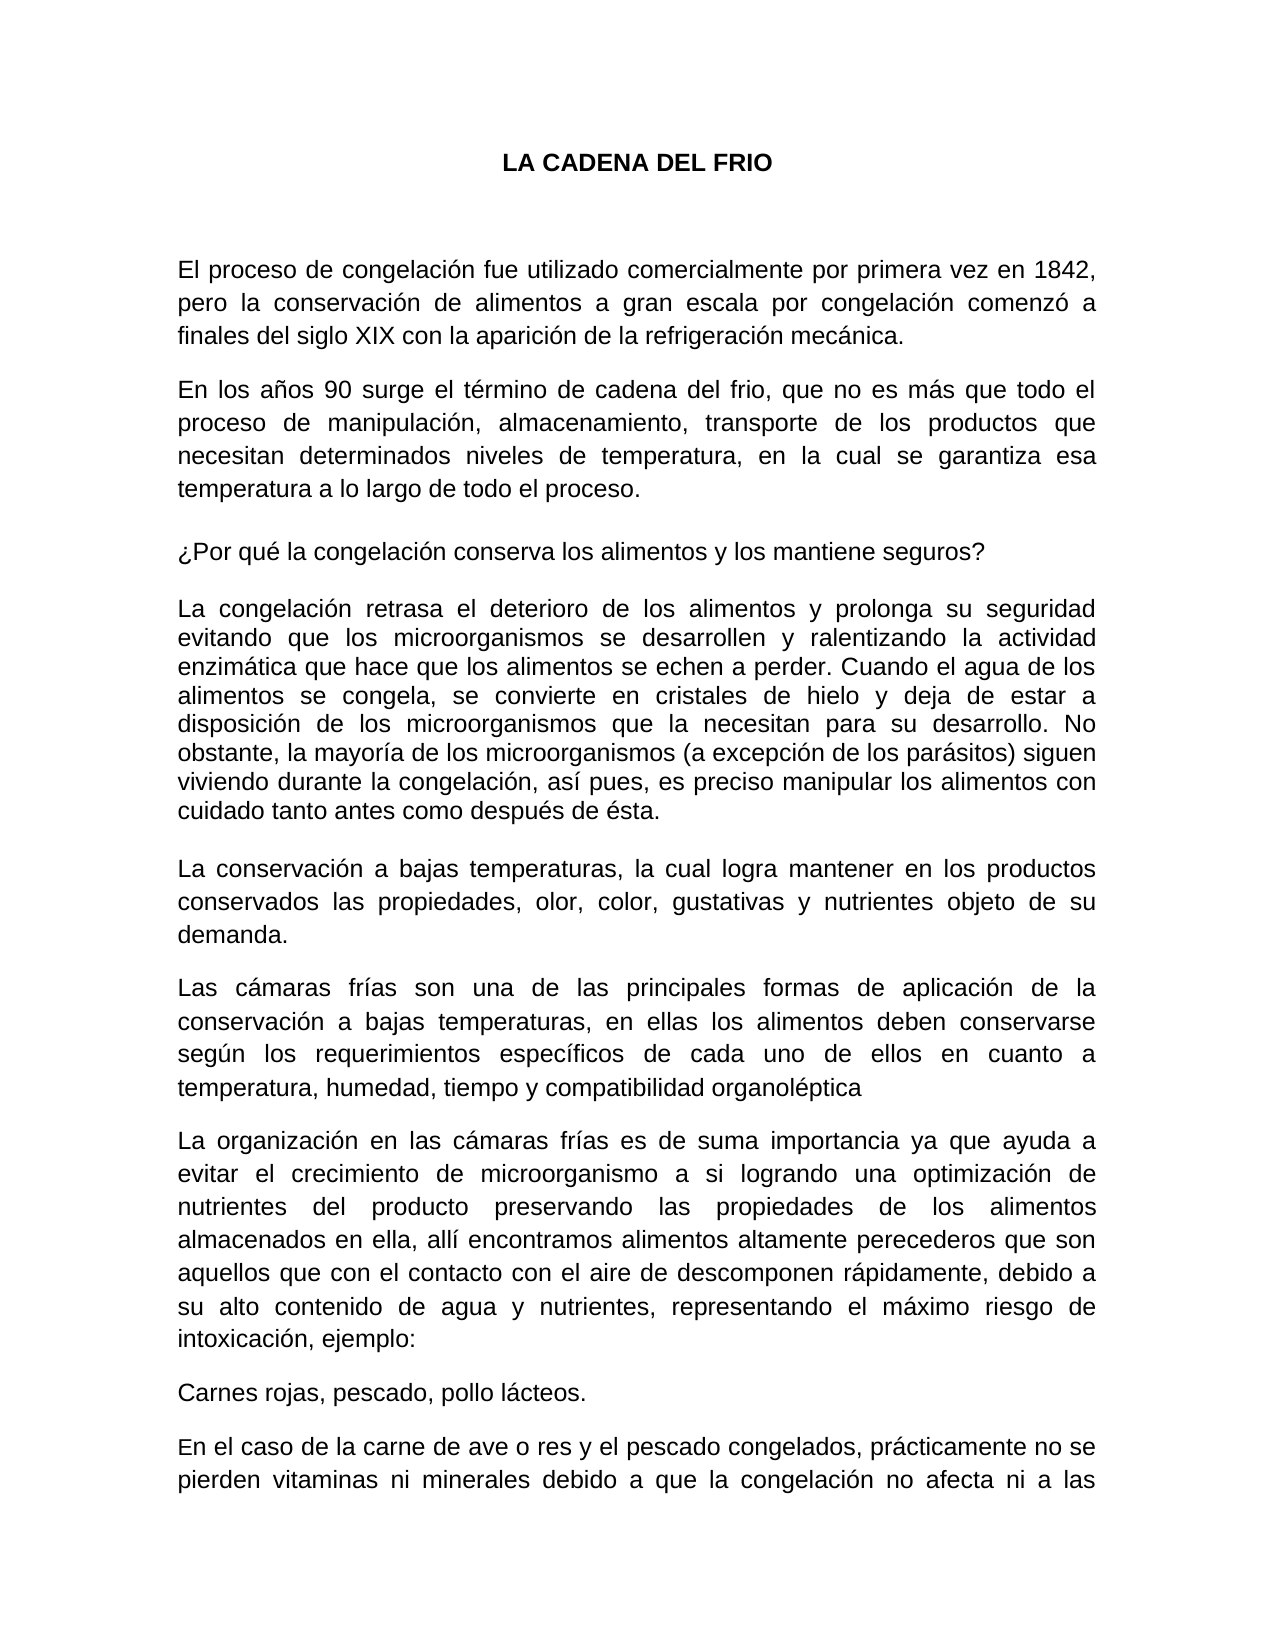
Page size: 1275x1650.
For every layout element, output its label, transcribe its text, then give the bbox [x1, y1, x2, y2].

text La organización en las cámaras frías es de suma importancia ya que ayuda a evitar el crecimiento de microorganismo a si logrando una optimización de nutrientes del producto preservando las propiedades de los alimentos almacenados en ella, allí encontramos alimentos altamente perecederos que son aquellos que con el contacto con el aire de descomponen rápidamente, debido a su alto contenido de agua y nutrientes, representando el máximo riesgo de intoxicación, ejemplo: [177, 1126, 1098, 1353]
text ¿Por qué la congelación conserva los alimentos y los mantiene seguros? [177, 536, 1098, 565]
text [177, 1432, 1098, 1494]
text Las cámaras frías son una de las principales formas de aplicación de la conservación a bajas temperaturas, en ellas los alimentos deben conservarse según los requerimientos específicos de cada uno de ellos en cuanto a temperatura, humedad, tiempo y compatibilidad organoléptica [177, 973, 1098, 1101]
text La congelación retrasa el deterioro de los alimentos y prolonga su seguridad evitando que los microorganismos se desarrollen y ralentizando la actividad enzimática que hace que los alimentos se echen a perder. Cuando el agua de los alimentos se congela, se convierte en cristales de hielo y deja de estar a disposición de los microorganismos que la necesitan para su desarrollo. No obstante, la mayoría de los microorganismos (a excepción de los parásitos) siguen viviendo durante la congelación, así pues, es preciso manipular los alimentos con cuidado tanto antes como después de ésta. [177, 594, 1098, 824]
text LA CADENA DEL FRIO [177, 148, 1098, 176]
text El proceso de congelación fue utilizado comercialmente por primera vez en 1842, pero la conservación de alimentos a gran escala por congelación comenzó a finales del siglo XIX con la aparición de la refrigeración mecánica. [177, 255, 1098, 350]
text En los años 90 surge el término de cadena del frio, que no es más que todo el proceso de manipulación, almacenamiento, transporte de los productos que necesitan determinados niveles de temperatura, en la cual se garantiza esa temperatura a lo largo de todo el proceso. [177, 375, 1098, 503]
text La conservación a bajas temperaturas, la cual logra mantener en los productos conservados las propiedades, olor, color, gustativas y nutrientes objeto de su demanda. [177, 853, 1098, 948]
text Carnes rojas, pescado, pollo lácteos. [177, 1378, 1098, 1407]
